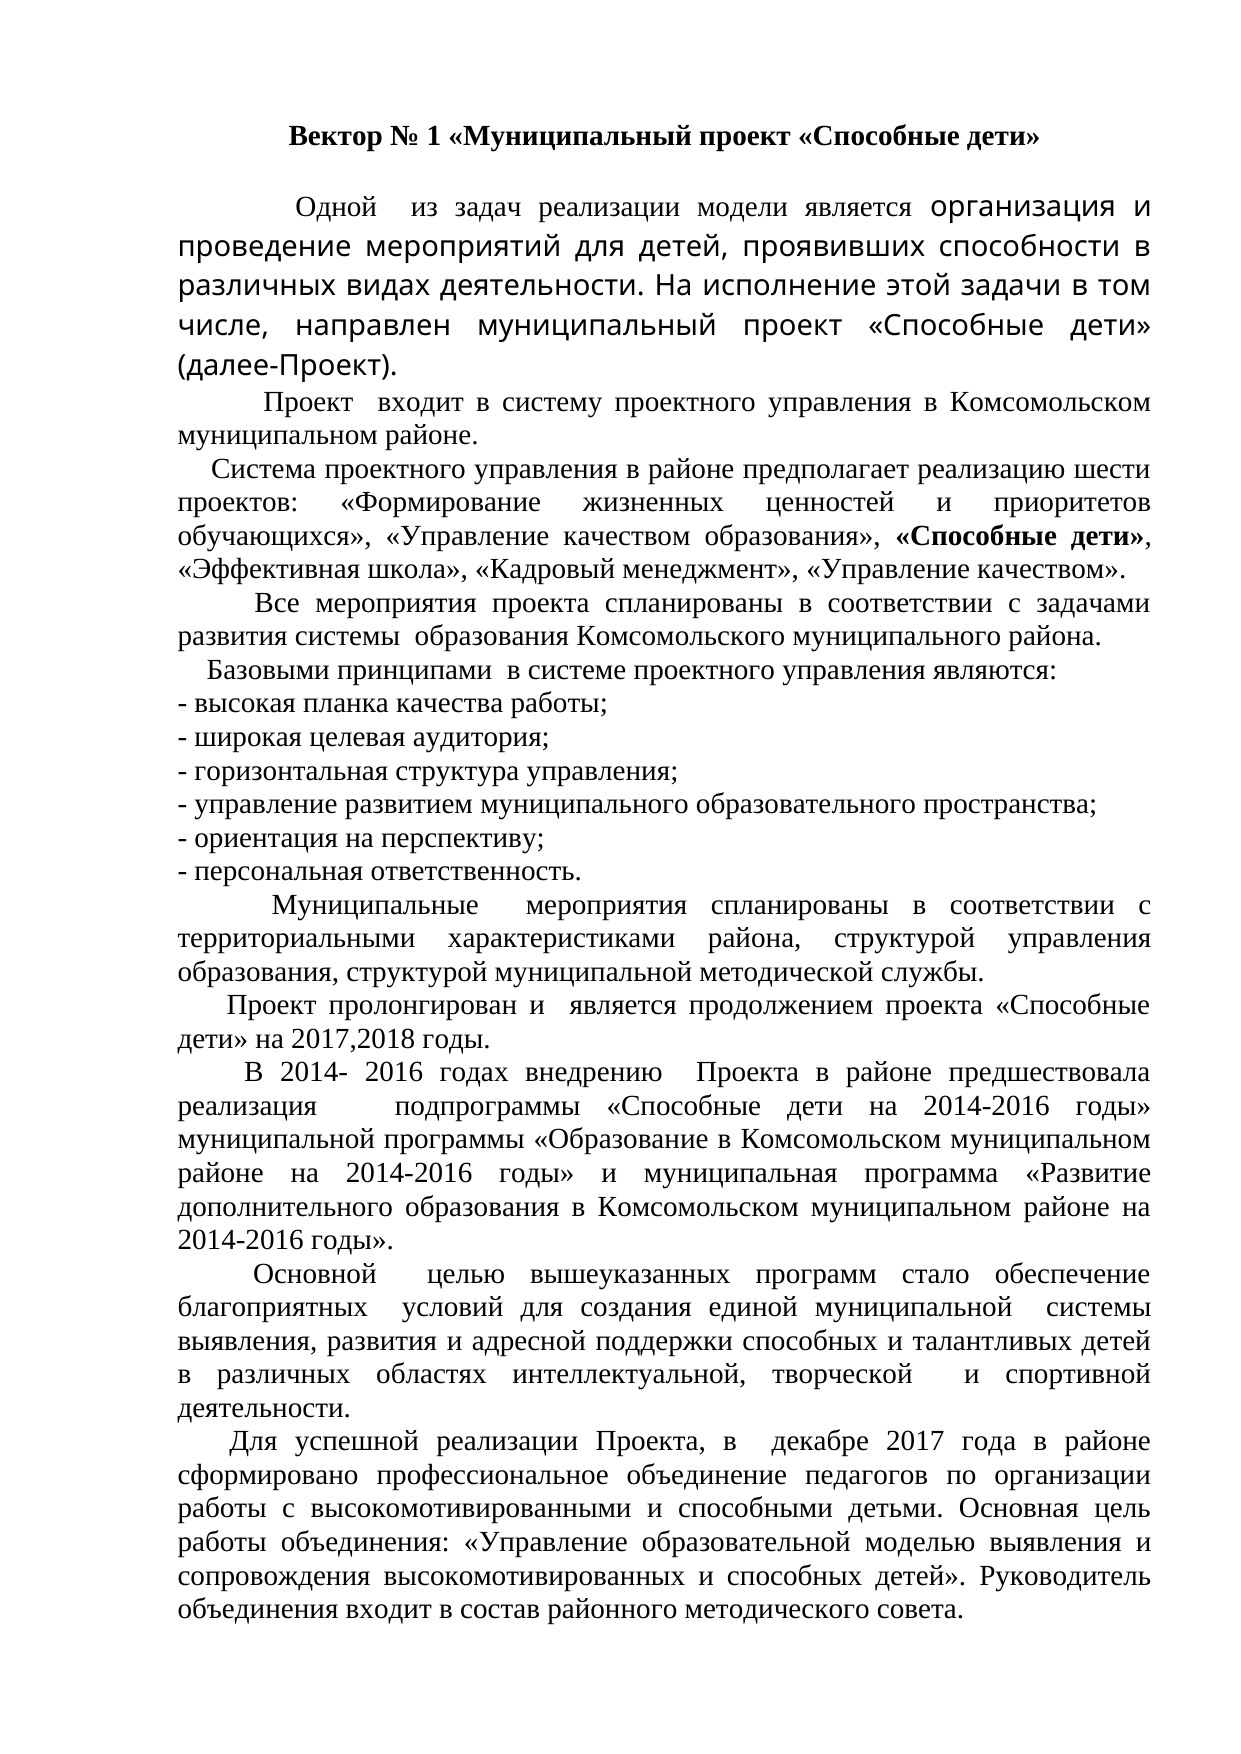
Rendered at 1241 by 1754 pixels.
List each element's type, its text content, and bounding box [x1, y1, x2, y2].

text Проект входит в систему проектного управления в Комсомольском муниципальном районе. [177, 384, 1152, 451]
text Базовыми принципами в системе проектного управления являются: [177, 652, 1152, 686]
text - управление развитием муниципального образовательного пространства; [177, 786, 1152, 820]
text В 2014- 2016 годах внедрению Проекта в районе предшествовала реализация подпрограммы «Способные дети на 2014-2016 годы» муниципальной программы «Образование в Комсомольском муниципальном районе на 2014-2016 годы» и муниципальная программа «Развитие дополнительного образования в Комсомольском муниципальном районе на 2014-2016 годы». [177, 1054, 1152, 1256]
text Для успешной реализации Проекта, в декабре 2017 года в районе сформировано профессиональное объединение педагогов по организации работы с высокомотивированными и способными детьми. Основная цель работы объединения: «Управление образовательной моделью выявления и сопровождения высокомотивированных и способных детей». Руководитель объединения входит в состав районного методического совета. [177, 1423, 1152, 1625]
text - персональная ответственность. [177, 853, 1152, 887]
text - высокая планка качества работы; [177, 686, 1152, 719]
text Проект пролонгирован и является продолжением проекта «Способные дети» на 2017,2018 годы. [177, 987, 1152, 1054]
text - ориентация на перспективу; [177, 820, 1152, 853]
text - горизонтальная структура управления; [177, 753, 1152, 786]
text Система проектного управления в районе предполагает реализацию шести проектов: «Формирование жизненных ценностей и приоритетов обучающихся», «Управление качеством образования», «Способные дети», «Эффективная школа», «Кадровый менеджмент», «Управление качеством». [177, 451, 1152, 585]
text Все мероприятия проекта спланированы в соответствии с задачами развития системы образования Комсомольского муниципального района. [177, 585, 1152, 652]
text Одной из задач реализации модели является организация и проведение мероприятий для детей, проявивших способности в различных видах деятельности. На исполнение этой задачи в том числе, направлен муниципальный проект «Способные дети» (далее-Проект). [177, 185, 1152, 384]
text - широкая целевая аудитория; [177, 719, 1152, 753]
text Вектор № 1 «Муниципальный проект «Способные дети» [177, 118, 1152, 152]
text Основной целью вышеуказанных программ стало обеспечение благоприятных условий для создания единой муниципальной системы выявления, развития и адресной поддержки способных и талантливых детей в различных областях интеллектуальной, творческой и спортивной деятельности. [177, 1256, 1152, 1423]
text Муниципальные мероприятия спланированы в соответствии с территориальными характеристиками района, структурой управления образования, структурой муниципальной методической службы. [177, 887, 1152, 987]
